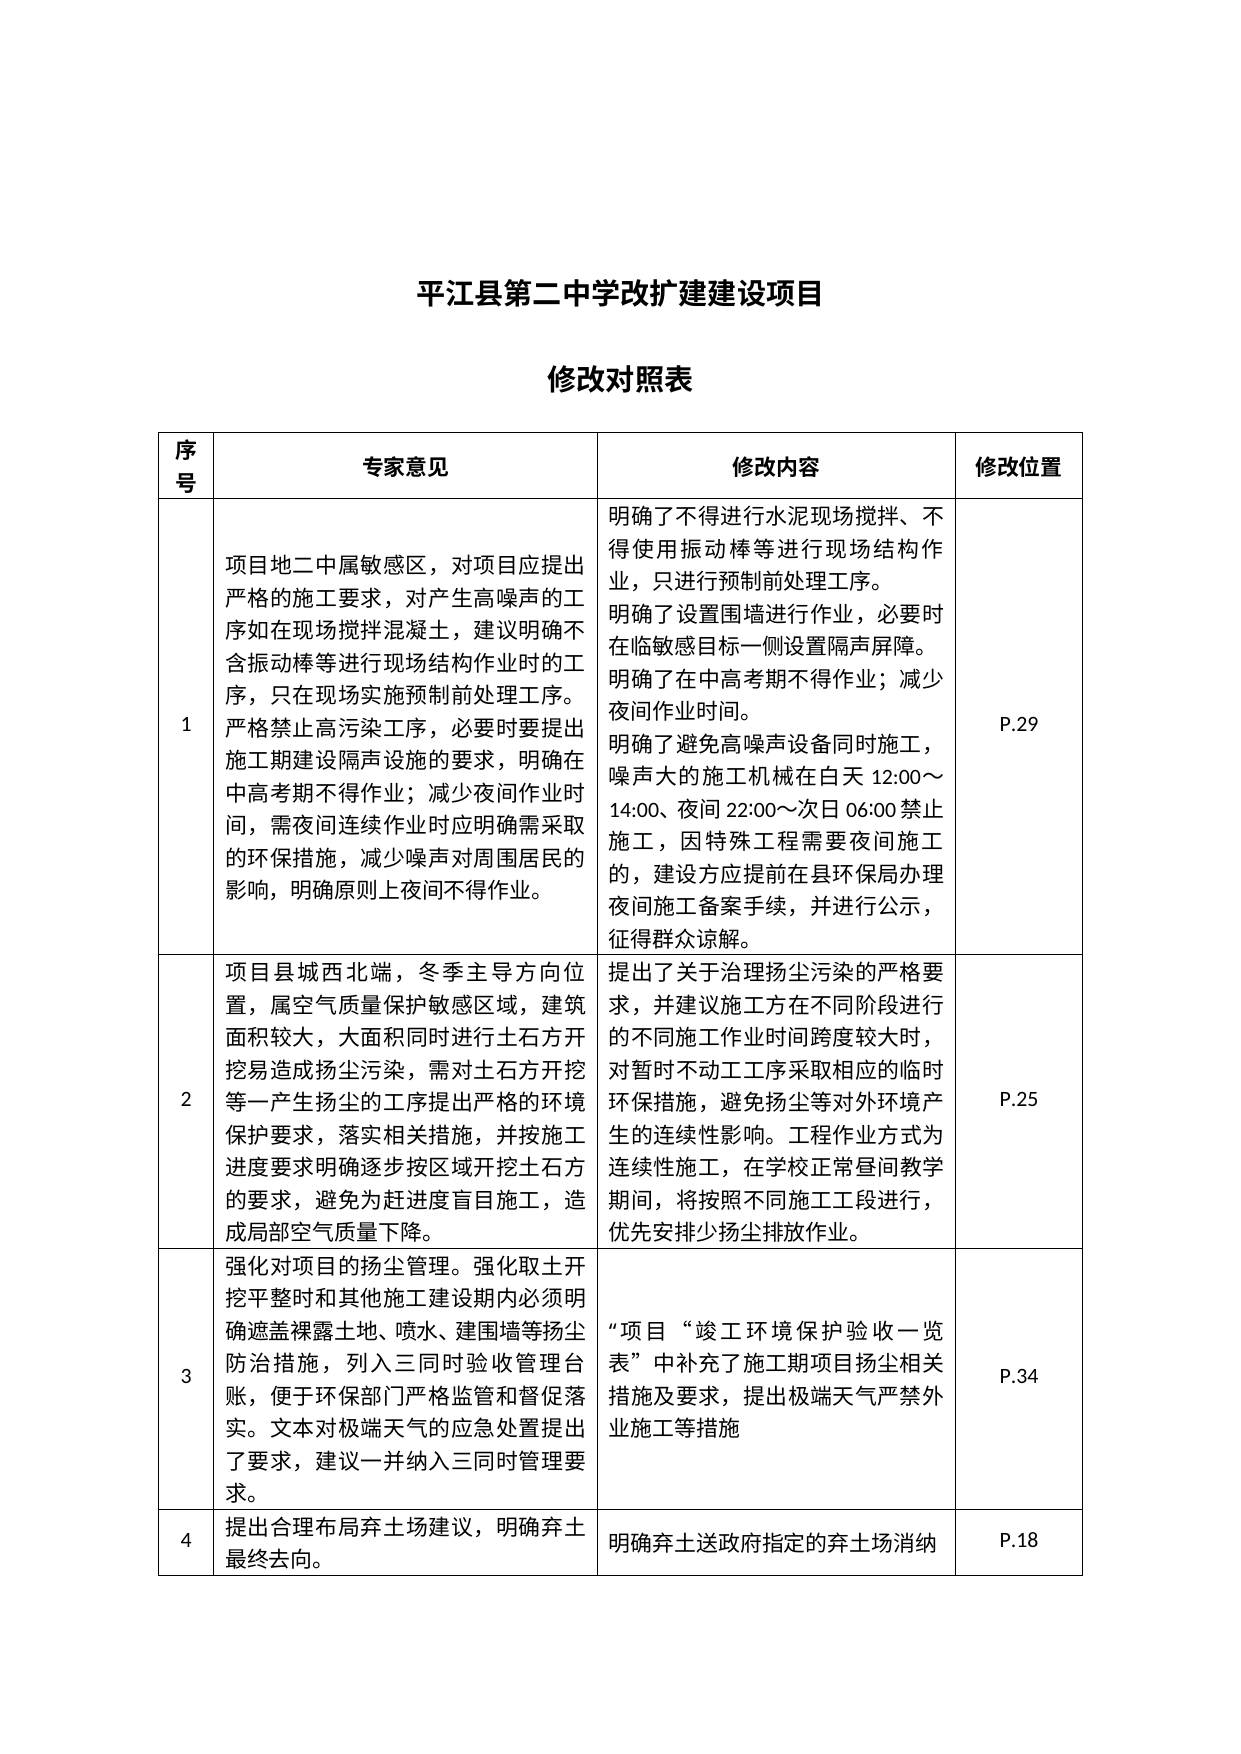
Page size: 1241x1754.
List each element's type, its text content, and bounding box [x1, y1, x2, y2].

table_cell 3 [159, 1249, 213, 1508]
table_cell 提出了关于治理扬尘污染的严格要求，并建议施工方在不同阶段进行的不同施工作业时间跨度较大时，对暂时不动工工序采取相应的临时环保措施，避免扬尘等对外环境产生的连续性影响。工程作业方式为连续性施工，在学校正常昼间教学期间，将按照不同施工工段进行，优先安排少扬尘排放作业。 [598, 955, 955, 1247]
table_cell 明确弃土送政府指定的弃土场消纳 [598, 1510, 955, 1574]
text 平江县第二中学改扩建建设项目 [187, 259, 1053, 324]
table_cell 明确了不得进行水泥现场搅拌、不得使用振动棒等进行现场结构作业，只进行预制前处理工序。 明确了设置围墙进行作业，必要时在临敏感目标一侧设置隔声屏障。 明确了在中高考期不得作业；减少夜间作业时间。 明确了避免高噪声设备同时施工，噪声大的施工机械在白天12:00～14:00、夜间22∶00～次日06∶00禁止施工，因特殊工程需要夜间施工的，建设方应提前在县环保局办理夜间施工备案手续，并进行公示，征得群众谅解。 [598, 499, 955, 954]
table_cell 2 [159, 955, 213, 1247]
table_header 修改内容 [598, 433, 955, 498]
table_cell P.29 [956, 499, 1082, 954]
table_cell P.34 [956, 1249, 1082, 1508]
table_header 专家意见 [214, 433, 597, 498]
table_cell P.18 [956, 1510, 1082, 1574]
table_cell “项目“竣工环境保护验收一览表”中补充了施工期项目扬尘相关措施及要求，提出极端天气严禁外业施工等措施 [598, 1249, 955, 1508]
table_header 修改位置 [956, 433, 1082, 498]
table_cell 强化对项目的扬尘管理。强化取土开挖平整时和其他施工建设期内必须明确遮盖裸露土地、喷水、建围墙等扬尘防治措施，列入三同时验收管理台账，便于环保部门严格监管和督促落实。文本对极端天气的应急处置提出了要求，建议一并纳入三同时管理要求。 [214, 1249, 597, 1508]
table_cell P.25 [956, 955, 1082, 1247]
table_cell 项目县城西北端，冬季主导方向位置，属空气质量保护敏感区域，建筑面积较大，大面积同时进行土石方开挖易造成扬尘污染，需对土石方开挖等一产生扬尘的工序提出严格的环境保护要求，落实相关措施，并按施工进度要求明确逐步按区域开挖土石方的要求，避免为赶进度盲目施工，造成局部空气质量下降。 [214, 955, 597, 1247]
table_cell 4 [159, 1510, 213, 1574]
table_cell 提出合理布局弃土场建议，明确弃土最终去向。 [214, 1510, 597, 1574]
text 修改对照表 [187, 346, 1053, 411]
table_header 序号 [159, 433, 213, 498]
table_cell 1 [159, 499, 213, 954]
table_cell 项目地二中属敏感区，对项目应提出严格的施工要求，对产生高噪声的工序如在现场搅拌混凝土，建议明确不含振动棒等进行现场结构作业时的工序，只在现场实施预制前处理工序。严格禁止高污染工序，必要时要提出施工期建设隔声设施的要求，明确在中高考期不得作业；减少夜间作业时间，需夜间连续作业时应明确需采取的环保措施，减少噪声对周围居民的影响，明确原则上夜间不得作业。 [214, 499, 597, 954]
